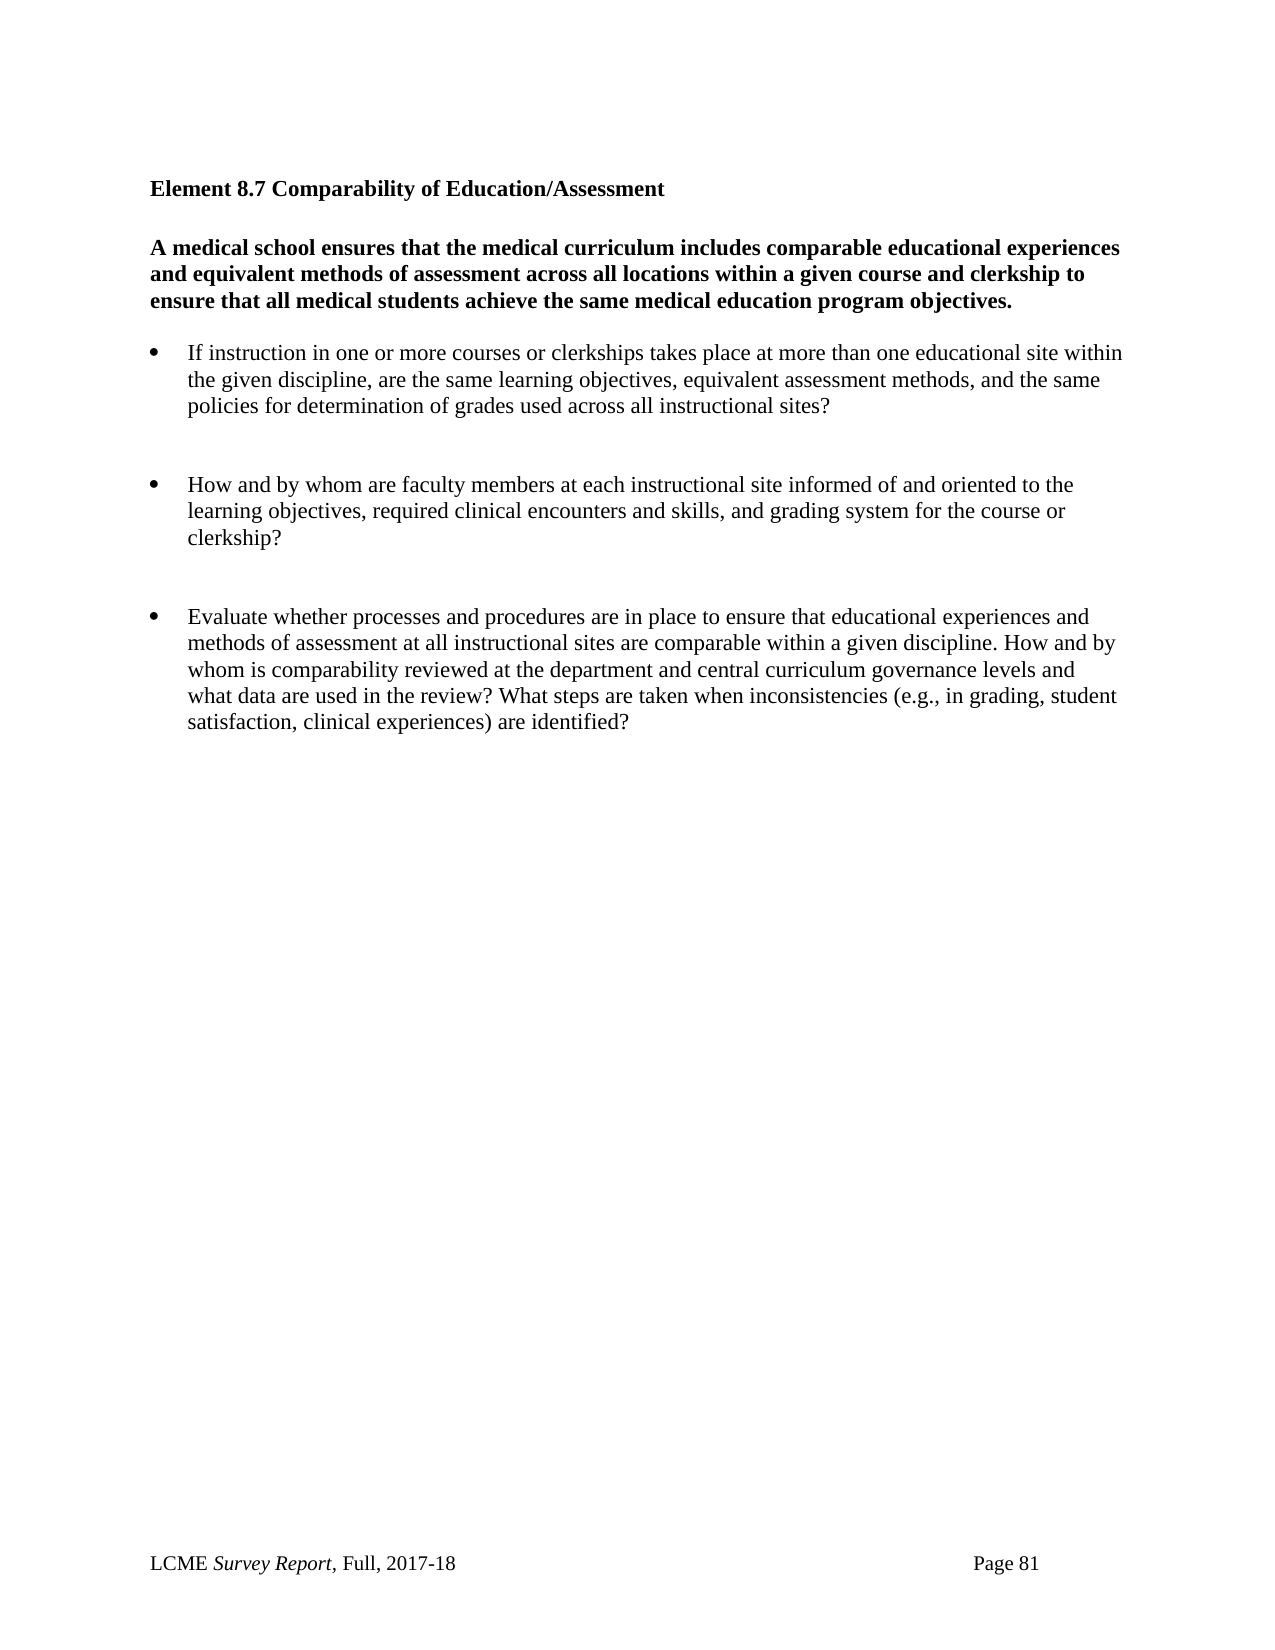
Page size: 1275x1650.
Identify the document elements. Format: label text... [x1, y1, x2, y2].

text A medical school ensures that the medical curriculum includes comparable educational experiences and equivalent methods of assessment across all locations within a given course and clerkship to ensure that all medical students achieve the same medical education program objectives. [150, 234, 1125, 313]
list Evaluate whether processes and procedures are in place to ensure that educational experiences and methods of assessment at all instructional sites are comparable within a given discipline. How and by whom is comparability reviewed at the department and central curriculum governance levels and what data are used in the review? What steps are taken when inconsistencies (e.g., in grading, student satisfaction, clinical experiences) are identified? [150, 603, 1125, 735]
list If instruction in one or more courses or clerkships takes place at more than one educational site within the given discipline, are the same learning objectives, equivalent assessment methods, and the same policies for determination of grades used across all instructional sites? [150, 339, 1125, 418]
subtitle Element 8.7 Comparability of Education/Assessment [150, 175, 1125, 201]
list How and by whom are faculty members at each instructional site informed of and oriented to the learning objectives, required clinical encounters and skills, and grading system for the course or clerkship? [150, 471, 1125, 550]
